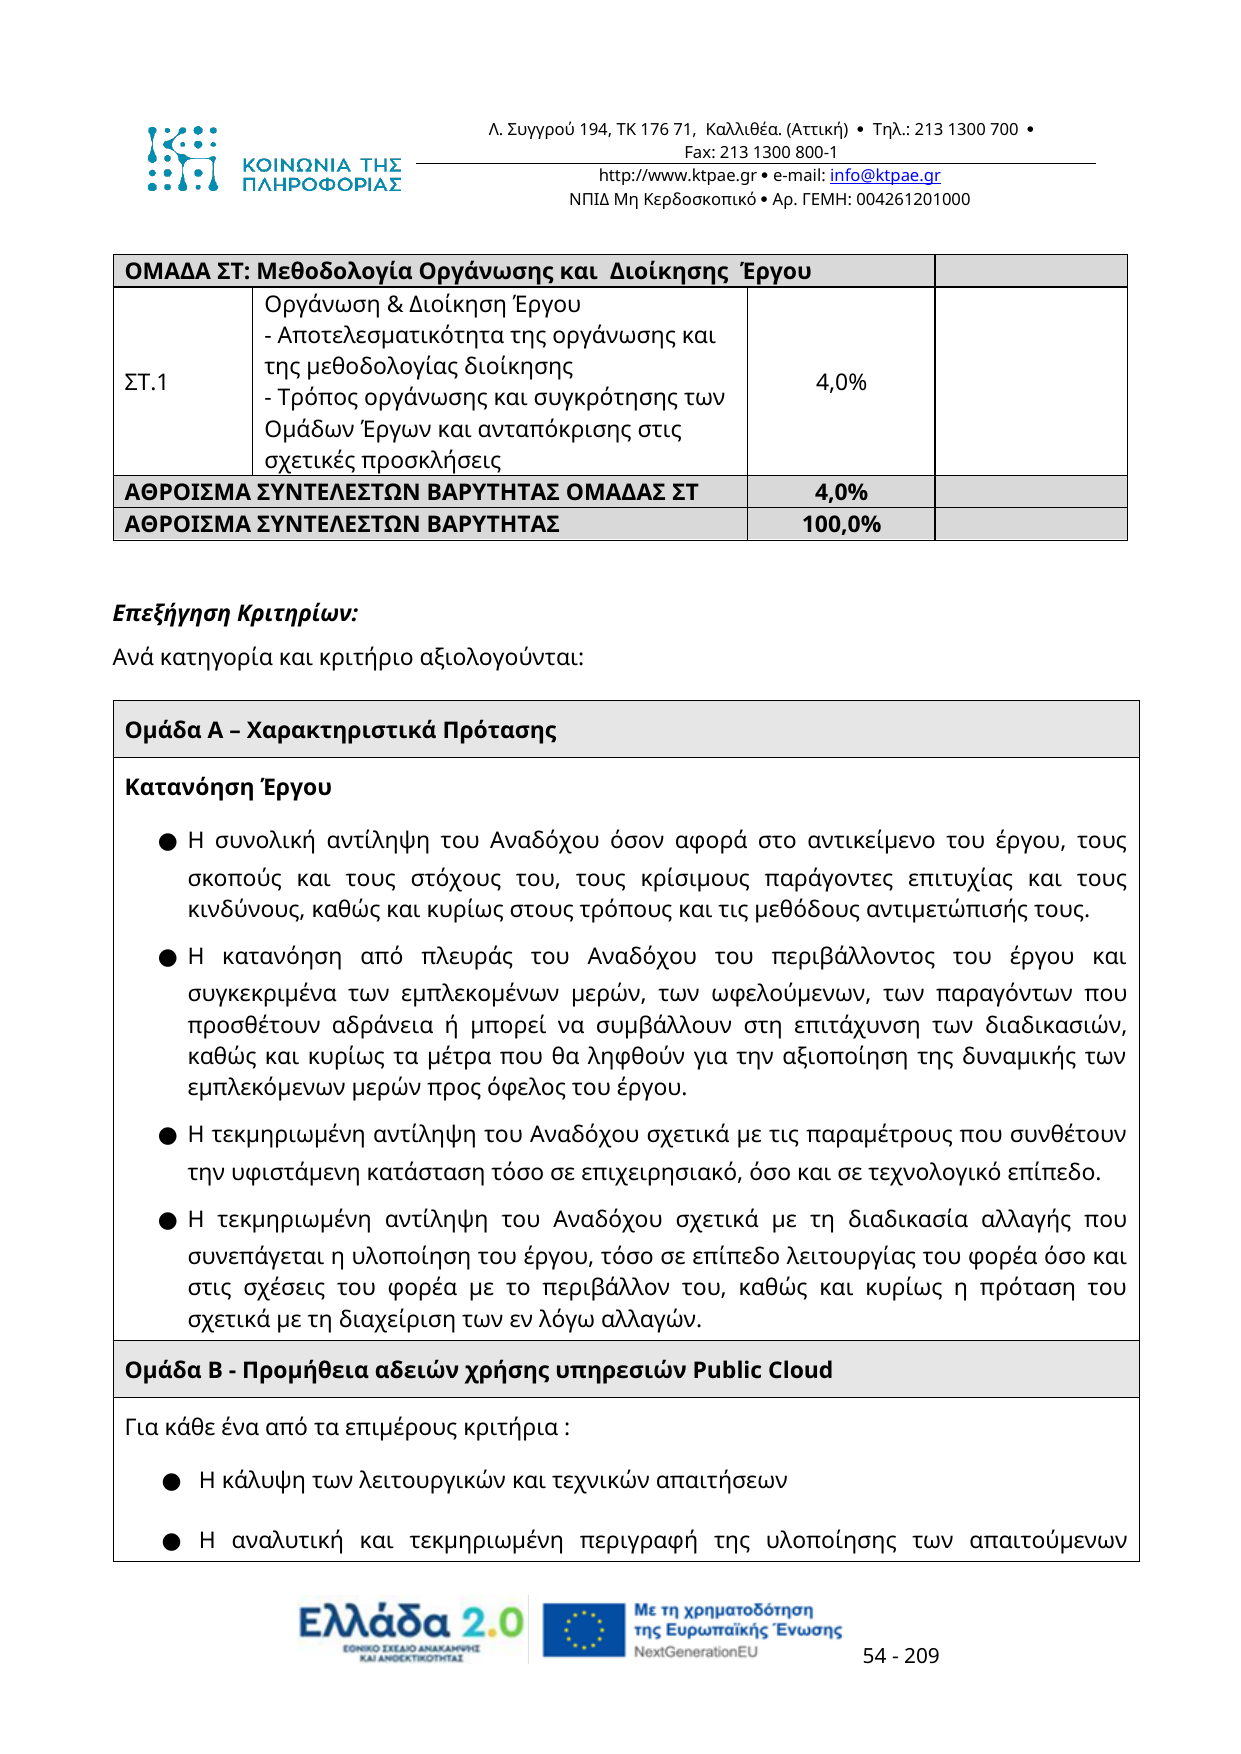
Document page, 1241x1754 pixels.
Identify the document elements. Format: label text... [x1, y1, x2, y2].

picture [297, 1595, 852, 1664]
table_cell ΣΤ.1 [114, 288, 252, 475]
table_cell [936, 508, 1127, 539]
table_cell ΟΜΑΔΑ ΣΤ: Μεθοδολογία Οργάνωσης και Διοίκησης Έργου [114, 255, 934, 286]
table_cell 100,0% [748, 508, 934, 539]
table_cell 4,0% [748, 288, 934, 475]
table_cell ΑΘΡΟΙΣΜΑ ΣΥΝΤΕΛΕΣΤΩΝ ΒΑΡΥΤΗΤΑΣ [114, 508, 747, 539]
table_cell ΑΘΡΟΙΣΜΑ ΣΥΝΤΕΛΕΣΤΩΝ ΒΑΡΥΤΗΤΑΣ ΟΜΑΔΑΣ ΣΤ [114, 476, 747, 507]
table_cell [936, 255, 1127, 286]
table_header Ομάδα Α – Χαρακτηριστικά Πρότασης [114, 701, 1139, 757]
table_cell [936, 476, 1127, 507]
table_cell 4,0% [748, 476, 934, 507]
text Επεξήγηση Κριτηρίων: [112, 597, 1128, 628]
picture [134, 117, 417, 198]
table_cell Οργάνωση & Διοίκηση Έργου - Αποτελεσματικότητα της οργάνωσης και της μεθοδολογίας διοίκησης - Τρόπος οργάνωσης και συγκρότησης των Ομάδων Έργων και ανταπόκρισης στις σχετικές προσκλήσεις [253, 288, 747, 475]
table_cell Κατανόηση Έργου Η συνολική αντίληψη του Αναδόχου όσον αφορά στο αντικείμενο του έργου, τους σκοπούς και τους στόχους του, τους κρίσιμους παράγοντες επιτυχίας και τους κινδύνους, καθώς και κυρίως στους τρόπους και τις μεθόδους αντιμετώπισής τους. Η κατανόηση από πλευράς του Αναδόχου του περιβάλλοντος του έργου και συγκεκριμένα των εμπλεκομένων μερών, των ωφελούμενων, των παραγόντων που προσθέτουν αδράνεια ή μπορεί να συμβάλλουν στη επιτάχυνση των διαδικασιών, καθώς και κυρίως τα μέτρα που θα ληφθούν για την αξιοποίηση της δυναμικής των εμπλεκόμενων μερών προς όφελος του έργου. Η τεκμηριωμένη αντίληψη του Αναδόχου σχετικά με τις παραμέτρους που συνθέτουν την υφιστάμενη κατάσταση τόσο σε επιχειρησιακό, όσο και σε τεχνολογικό επίπεδο. Η τεκμηριωμένη αντίληψη του Αναδόχου σχετικά με τη διαδικασία αλλαγής που συνεπάγεται η υλοποίηση του έργου, τόσο σε επίπεδο λειτουργίας του φορέα όσο και στις σχέσεις του φορέα με το περιβάλλον του, καθώς και κυρίως η πρόταση του σχετικά με τη διαχείριση των εν λόγω αλλαγών. [114, 758, 1139, 1340]
table_cell Ομάδα Β - Προμήθεια αδειών χρήσης υπηρεσιών Public Cloud [114, 1341, 1139, 1397]
text Ανά κατηγορία και κριτήριο αξιολογούνται: [112, 641, 1128, 672]
table_cell [936, 288, 1127, 475]
